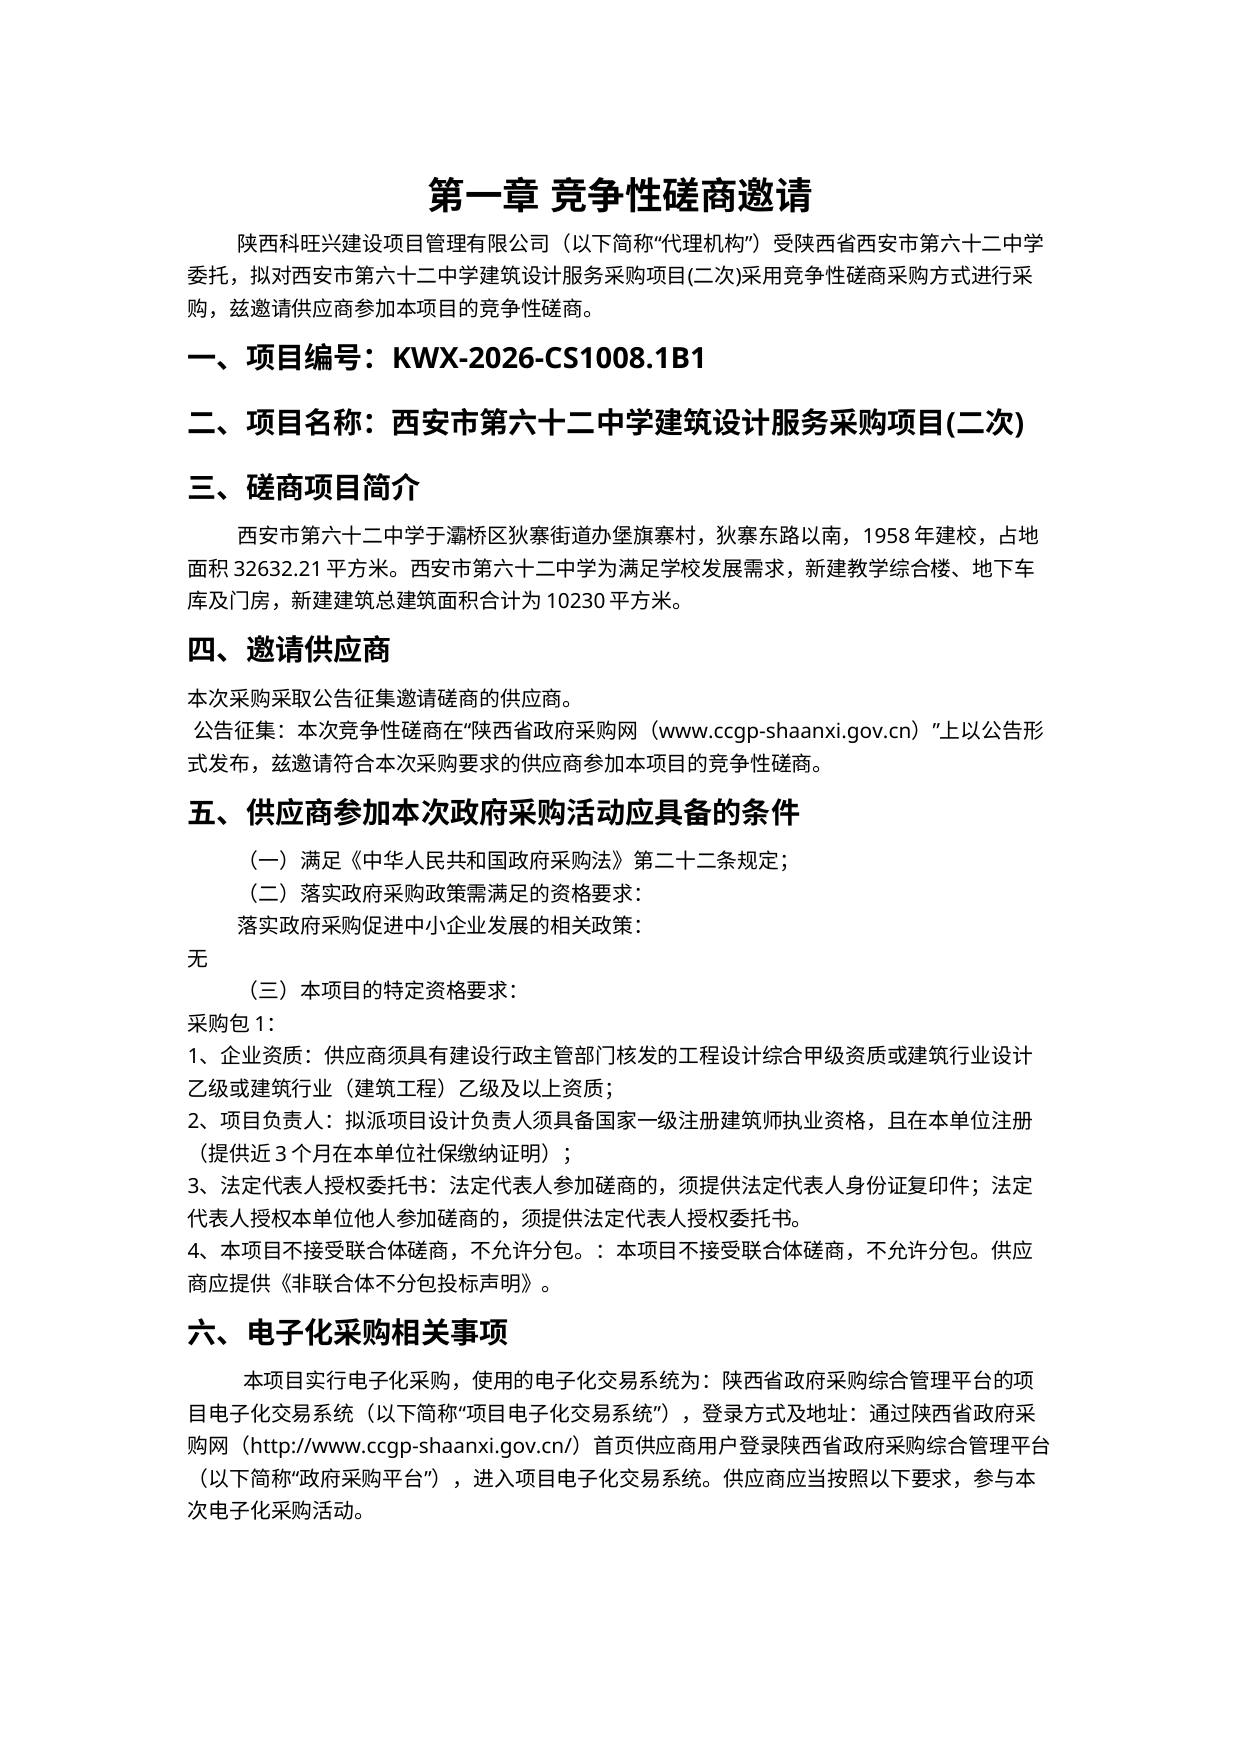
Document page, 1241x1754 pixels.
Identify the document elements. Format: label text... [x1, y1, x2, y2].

text 4、本项目不接受联合体磋商，不允许分包。：本项目不接受联合体磋商，不允许分包。供应商应提供《非联合体不分包投标声明》。 [187, 1234, 1053, 1299]
text （二）落实政府采购政策需满足的资格要求： [187, 877, 1053, 909]
text 2、项目负责人：拟派项目设计负责人须具备国家一级注册建筑师执业资格，且在本单位注册（提供近3个月在本单位社保缴纳证明）； [187, 1104, 1053, 1169]
text 三、磋商项目简介 [187, 454, 1053, 519]
text 五、供应商参加本次政府采购活动应具备的条件 [187, 779, 1053, 844]
text 本次采购采取公告征集邀请磋商的供应商。 [187, 682, 1053, 714]
text 六、电子化采购相关事项 [187, 1299, 1053, 1364]
text 落实政府采购促进中小企业发展的相关政策： [187, 909, 1053, 942]
text 3、法定代表人授权委托书：法定代表人参加磋商的，须提供法定代表人身份证复印件；法定代表人授权本单位他人参加磋商的，须提供法定代表人授权委托书。 [187, 1169, 1053, 1234]
text 采购包1： [187, 1007, 1053, 1039]
text 公告征集：本次竞争性磋商在“陕西省政府采购网（www.ccgp-shaanxi.gov.cn）”上以公告形式发布，兹邀请符合本次采购要求的供应商参加本项目的竞争性磋商。 [187, 714, 1053, 779]
text （三）本项目的特定资格要求： [187, 974, 1053, 1007]
text 陕西科旺兴建设项目管理有限公司（以下简称“代理机构”）受陕西省西安市第六十二中学委托，拟对西安市第六十二中学建筑设计服务采购项目(二次)采用竞争性磋商采购方式进行采购，兹邀请供应商参加本项目的竞争性磋商。 [187, 227, 1053, 324]
text 一、项目编号：KWX-2026-CS1008.1B1 [187, 324, 1053, 389]
text 本项目实行电子化采购，使用的电子化交易系统为：陕西省政府采购综合管理平台的项目电子化交易系统（以下简称“项目电子化交易系统”），登录方式及地址：通过陕西省政府采购网（http://www.ccgp-shaanxi.gov.cn/）首页供应商用户登录陕西省政府采购综合管理平台（以下简称“政府采购平台”），进入项目电子化交易系统。供应商应当按照以下要求，参与本次电子化采购活动。 [187, 1364, 1053, 1527]
text 西安市第六十二中学于灞桥区狄寨街道办堡旗寨村，狄寨东路以南，1958年建校，占地面积32632.21平方米。西安市第六十二中学为满足学校发展需求，新建教学综合楼、地下车库及门房，新建建筑总建筑面积合计为10230平方米。 [187, 519, 1053, 617]
text 无 [187, 942, 1053, 974]
text 四、邀请供应商 [187, 617, 1053, 682]
text 二、项目名称：西安市第六十二中学建筑设计服务采购项目(二次) [187, 389, 1053, 454]
text 第一章 竞争性磋商邀请 [187, 162, 1053, 227]
text 1、企业资质：供应商须具有建设行政主管部门核发的工程设计综合甲级资质或建筑行业设计乙级或建筑行业（建筑工程）乙级及以上资质； [187, 1039, 1053, 1104]
text （一）满足《中华人民共和国政府采购法》第二十二条规定； [187, 844, 1053, 877]
